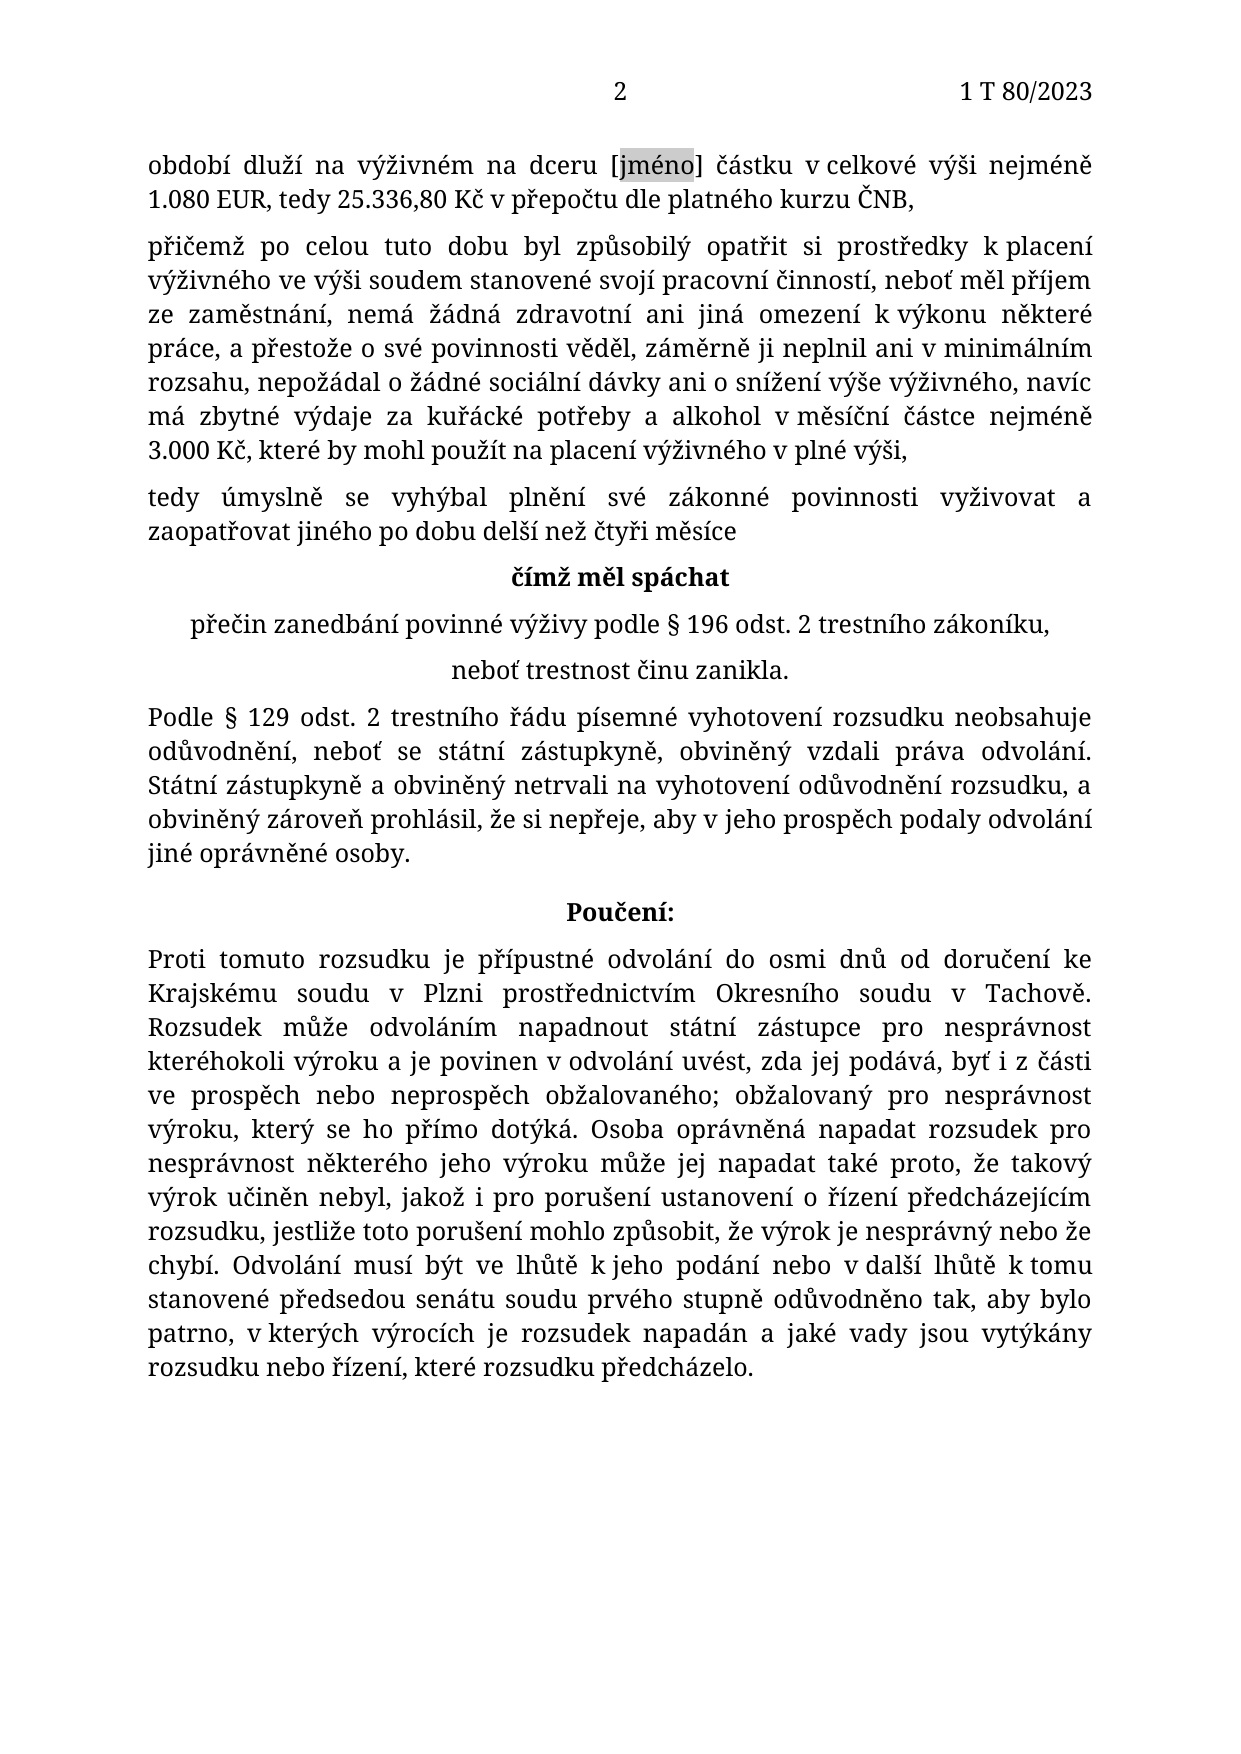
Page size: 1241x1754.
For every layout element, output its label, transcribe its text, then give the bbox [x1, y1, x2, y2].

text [148, 148, 1093, 216]
text tedy úmyslně se vyhýbal plnění své zákonné povinnosti vyživovat a zaopatřovat jiného po dobu delší než čtyři měsíce [148, 479, 1093, 547]
text Podle § 129 odst. 2 trestního řádu písemné vyhotovení rozsudku neobsahuje odůvodnění, neboť se státní zástupkyně, obviněný vzdali práva odvolání. Státní zástupkyně a obviněný netrvali na vyhotovení odůvodnění rozsudku, a obviněný zároveň prohlásil, že si nepřeje, aby v jeho prospěch podaly odvolání jiné oprávněné osoby. [148, 699, 1093, 870]
text přičemž po celou tuto dobu byl způsobilý opatřit si prostředky k placení výživného ve výši soudem stanovené svojí pracovní činností, neboť měl příjem ze zaměstnání, nemá žádná zdravotní ani jiná omezení k výkonu některé práce, a přestože o své povinnosti věděl, záměrně ji neplnil ani v minimálním rozsahu, nepožádal o žádné sociální dávky ani o snížení výše výživného, navíc má zbytné výdaje za kuřácké potřeby a alkohol v měsíční částce nejméně 3.000 Kč, které by mohl použít na placení výživného v plné výši, [148, 228, 1093, 467]
text čímž měl spáchat [148, 560, 1093, 594]
text Proti tomuto rozsudku je přípustné odvolání do osmi dnů od doručení ke Krajskému soudu v Plzni prostřednictvím Okresního soudu v Tachově. Rozsudek může odvoláním napadnout státní zástupce pro nesprávnost kteréhokoli výroku a je povinen v odvolání uvést, zda jej podává, byť i z části ve prospěch nebo neprospěch obžalovaného; obžalovaný pro nesprávnost výroku, který se ho přímo dotýká. Osoba oprávněná napadat rozsudek pro nesprávnost některého jeho výroku může jej napadat také proto, že takový výrok učiněn nebyl, jakož i pro porušení ustanovení o řízení předcházejícím rozsudku, jestliže toto porušení mohlo způsobit, že výrok je nesprávný nebo že chybí. Odvolání musí být ve lhůtě k jeho podání nebo v další lhůtě k tomu stanovené předsedou senátu soudu prvého stupně odůvodněno tak, aby bylo patrno, v kterých výrocích je rozsudek napadán a jaké vady jsou vytýkány rozsudku nebo řízení, které rozsudku předcházelo. [148, 941, 1093, 1384]
text Poučení: [148, 895, 1093, 929]
text neboť trestnost činu zanikla. [148, 653, 1093, 687]
text přečin zanedbání povinné výživy podle § 196 odst. 2 trestního zákoníku, [148, 606, 1093, 640]
